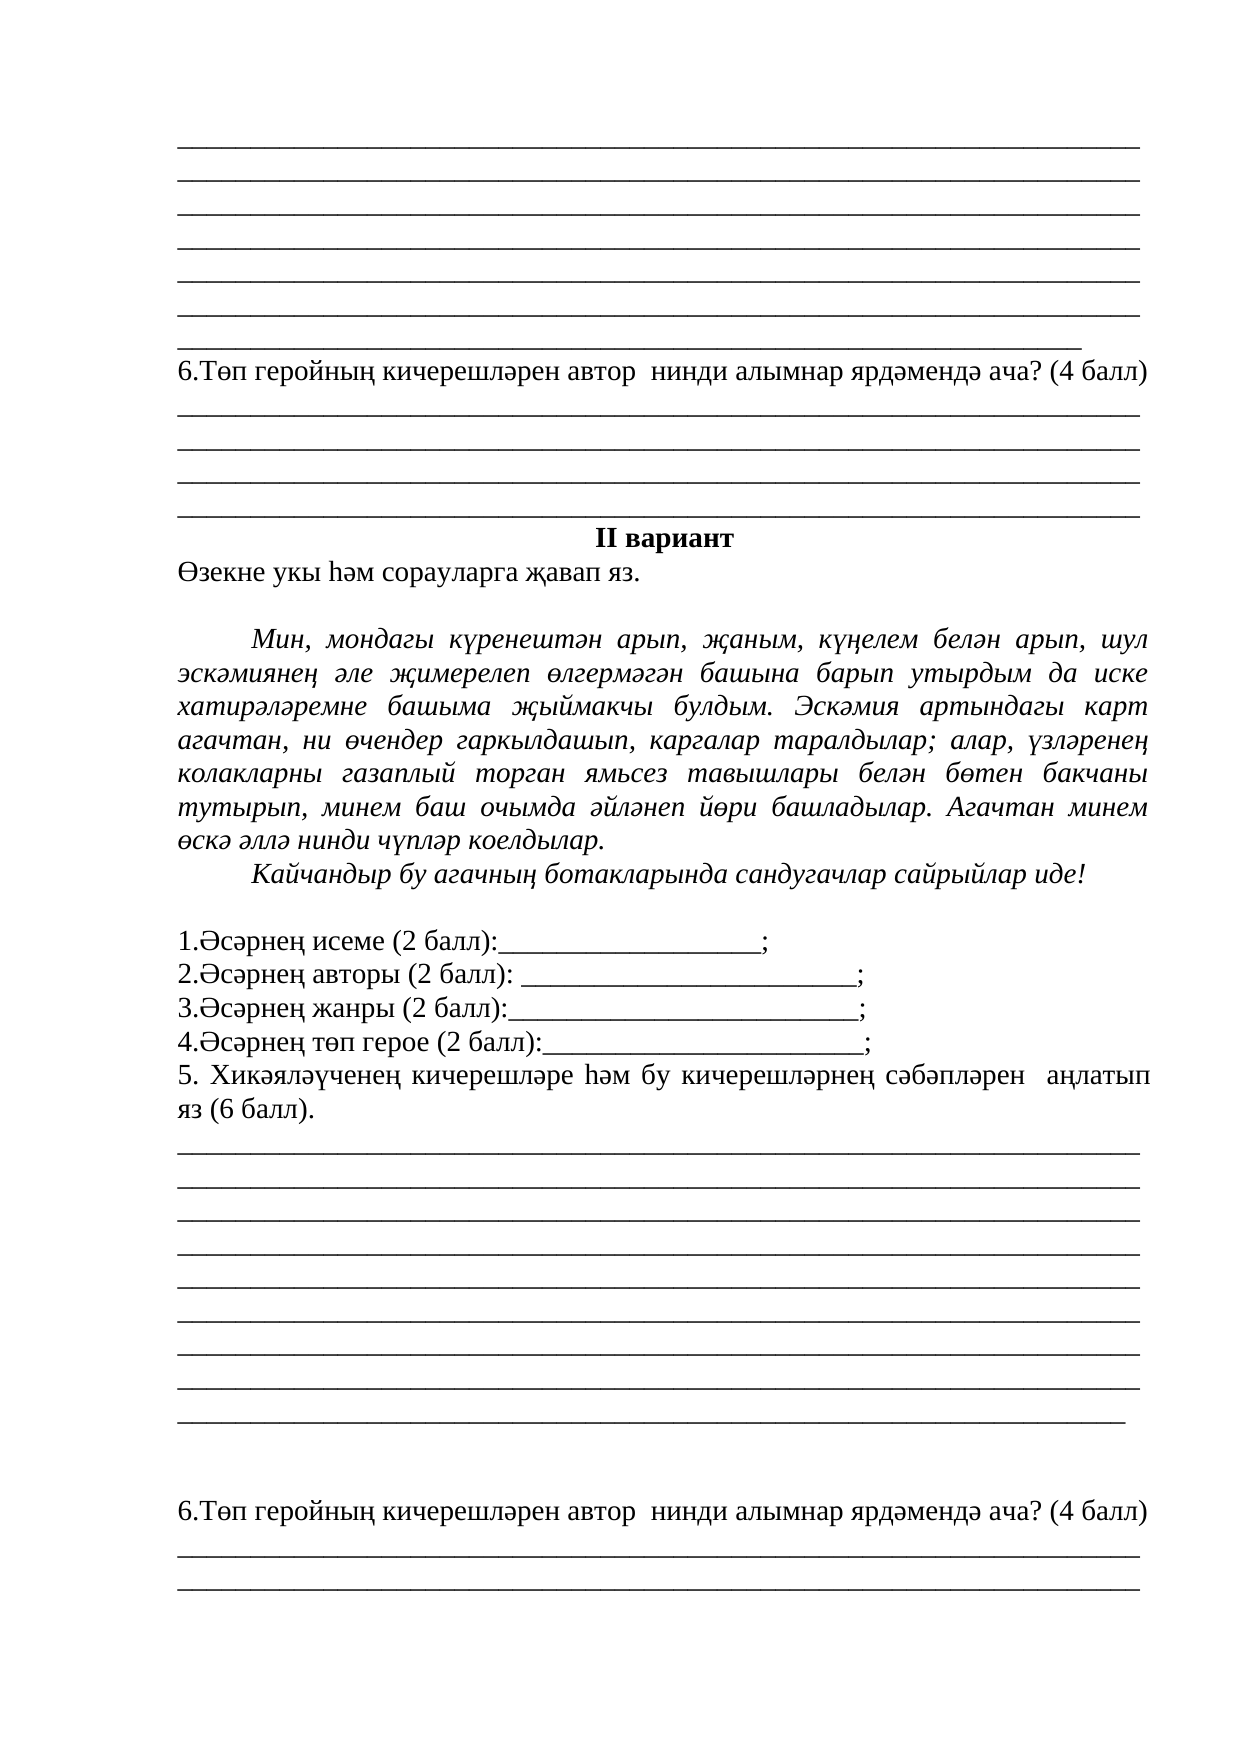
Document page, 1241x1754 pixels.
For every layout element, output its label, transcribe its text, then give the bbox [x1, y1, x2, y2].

text 6.Төп геройның кичерешләрен автор нинди алымнар ярдәмендә ача? (4 балл) [177, 1493, 1152, 1527]
text Мин, мондагы күренештән арып, җаным, күңелем белән арып, шул эскәмиянең әле җимерелеп өлгермәгән башына барып утырдым да иске хатирәләремне башыма җыймакчы булдым. Эскәмия артындагы карт агачтан, ни өчендер гаркылдашып, каргалар таралдылар; алар, үзләренең колакларны газаплый торган ямьсез тавышлары белән бөтен бакчаны тутырып, минем баш очымда әйләнеп йөри башладылар. Агачтан минем өскә әллә нинди чүпләр коелдылар. [177, 621, 1152, 856]
text 1.Әсәрнең исеме (2 балл):__________________; [177, 923, 1152, 957]
text __________________________________________________________________________________________________________________________________________________________________________________________________________________________________________________________________________________________________________________________________________________________________________________________________________________________________________________________________________ [177, 118, 1152, 353]
text II вариант [177, 521, 1152, 554]
text 5. Хикәяләүченең кичерешләре һәм бу кичерешләрнең сәбәпләрен аңлатып яз (6 балл). [177, 1057, 1152, 1124]
text _________________________________________________________________________________________________________________________________________________________________________________________________________________________________________________________________________________________________________________________________________________________________________________________________________________________________________________________________________________________________________________________________________________________________________________________________________________ [177, 1124, 1152, 1426]
text 6.Төп геройның кичерешләрен автор нинди алымнар ярдәмендә ача? (4 балл) [177, 353, 1152, 386]
text Өзекне укы һәм сорауларга җавап яз. [177, 554, 1152, 588]
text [177, 1527, 1152, 1594]
text Кайчандыр бу агачның ботакларында сандугачлар сайрыйлар иде! [177, 856, 1152, 889]
text 4.Әсәрнең төп герое (2 балл):______________________; [177, 1024, 1152, 1057]
text 2.Әсәрнең авторы (2 балл): _______________________; [177, 957, 1152, 990]
text 3.Әсәрнең жанры (2 балл):________________________; [177, 990, 1152, 1024]
text ________________________________________________________________________________________________________________________________________________________________________________________________________________________________________________________________________ [177, 386, 1152, 521]
